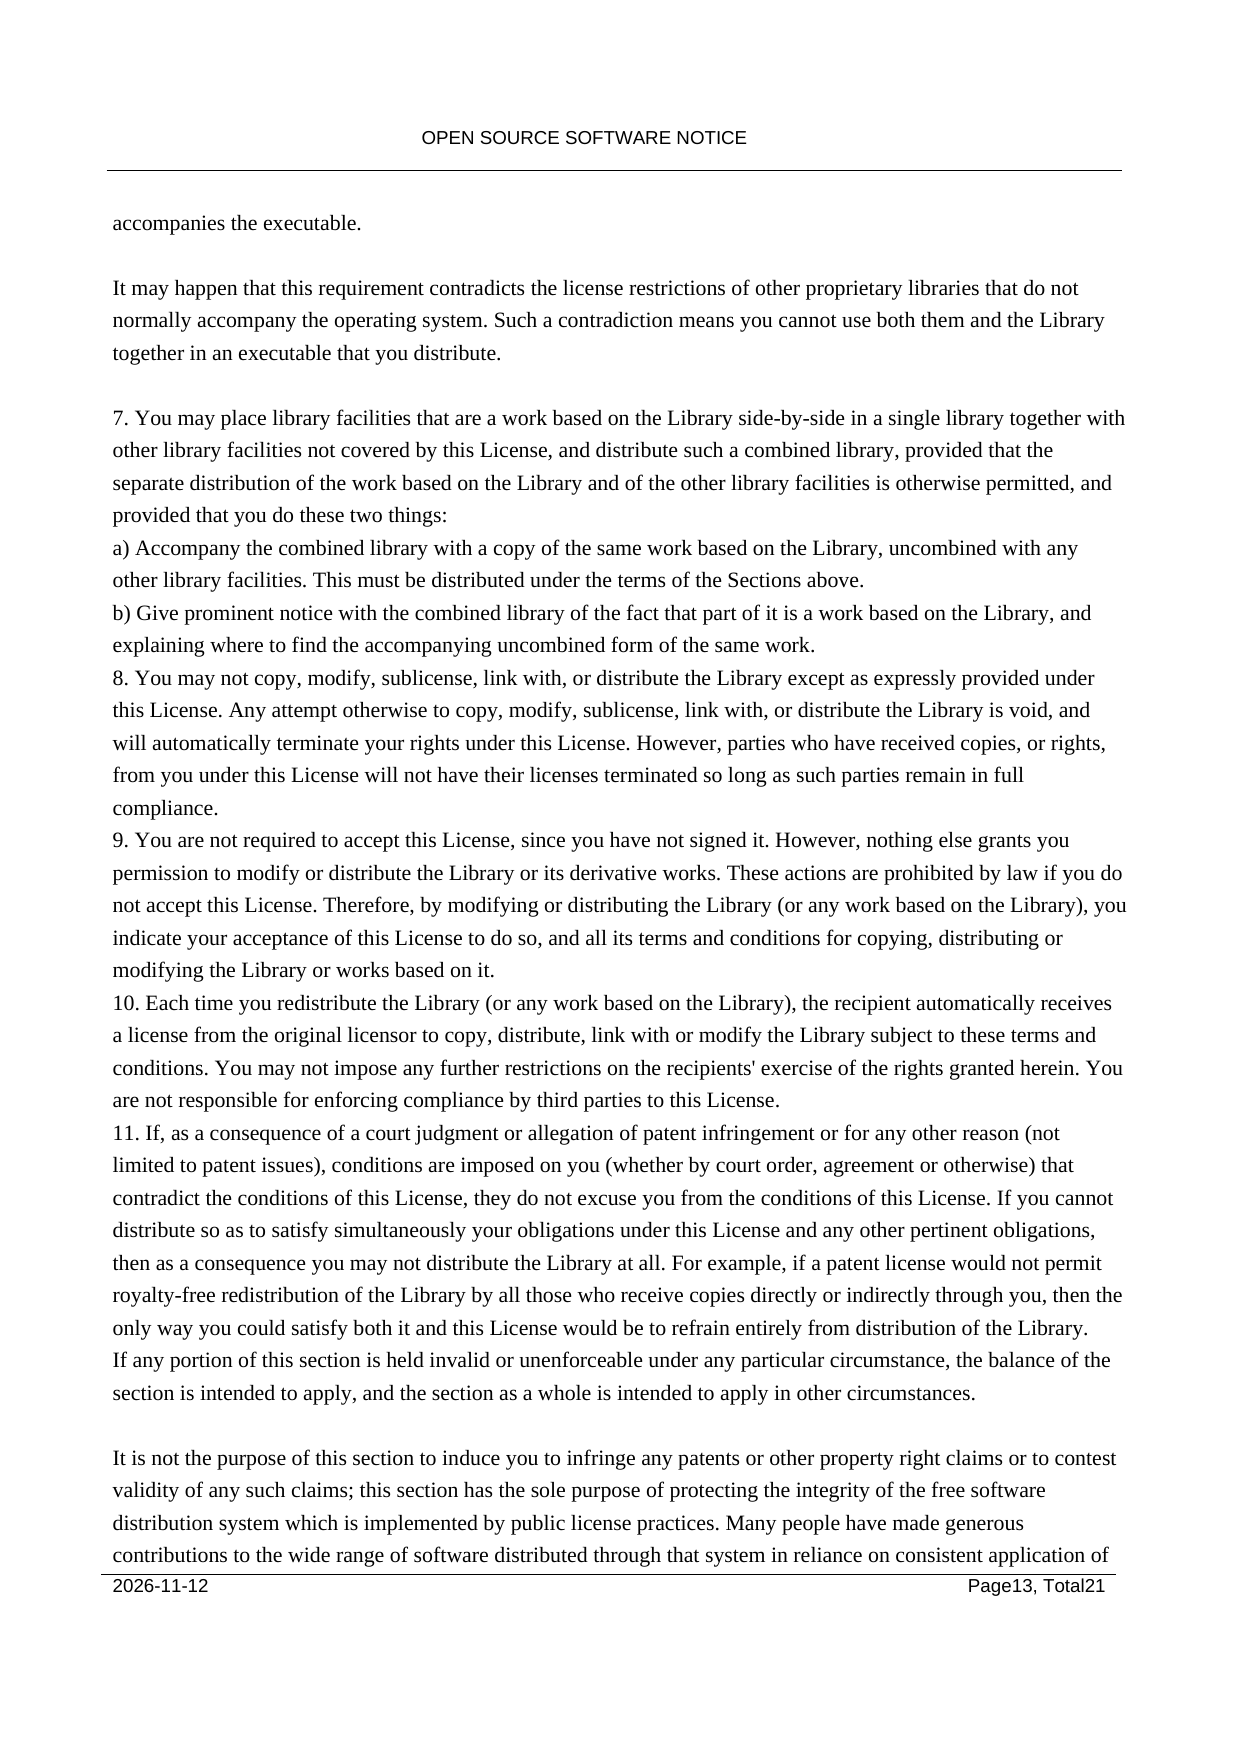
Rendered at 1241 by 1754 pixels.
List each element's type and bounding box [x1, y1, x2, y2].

text [112, 206, 1128, 1571]
